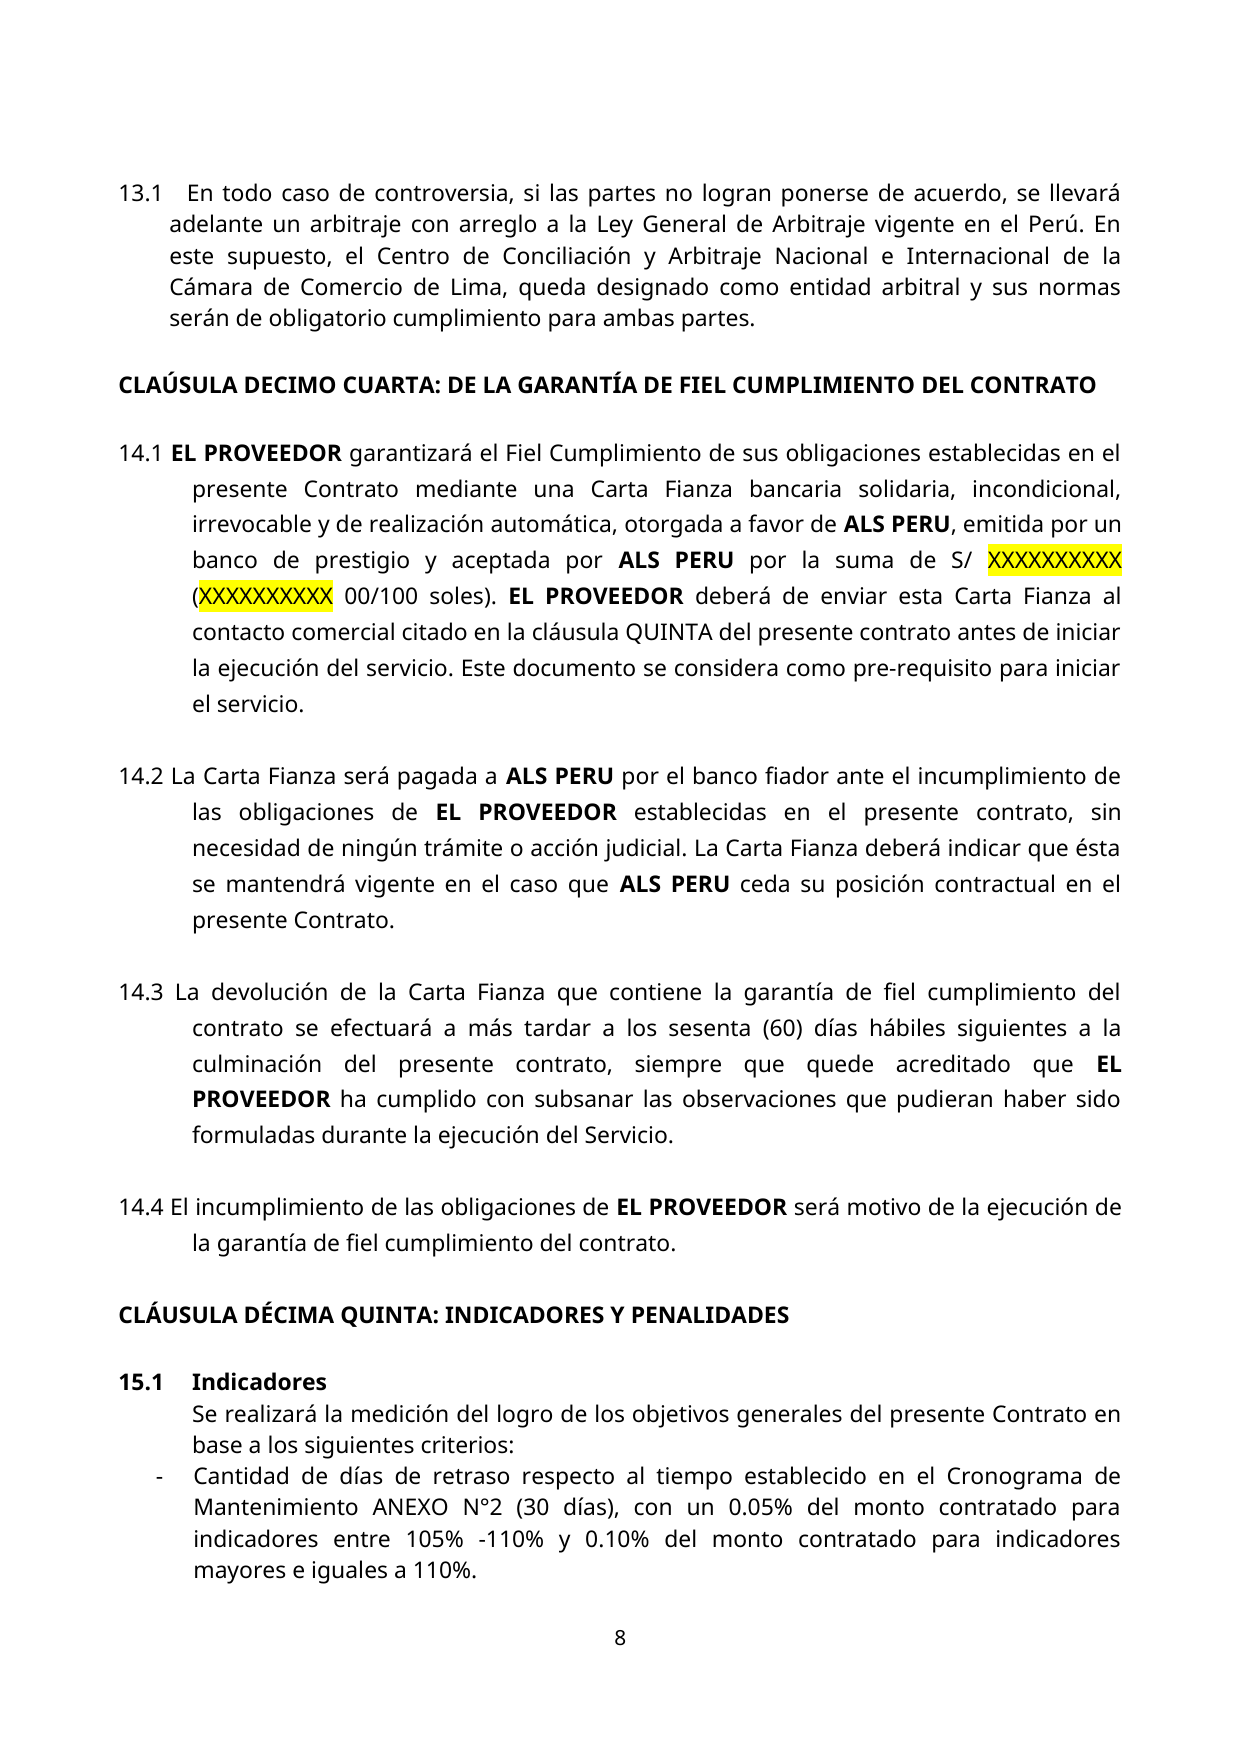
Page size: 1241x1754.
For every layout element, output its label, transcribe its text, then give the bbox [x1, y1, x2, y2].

text CLAÚSULA DECIMO CUARTA: DE LA GARANTÍA DE FIEL CUMPLIMIENTO DEL CONTRATO [118, 369, 1122, 401]
list En todo caso de controversia, si las partes no logran ponerse de acuerdo, se llevará adelante un arbitraje con arreglo a la Ley General de Arbitraje vigente en el Perú. En este supuesto, el Centro de Conciliación y Arbitraje Nacional e Internacional de la Cámara de Comercio de Lima, queda designado como entidad arbitral y sus normas serán de obligatorio cumplimiento para ambas partes. [118, 177, 1122, 333]
text 14.3 La devolución de la Carta Fianza que contiene la garantía de fiel cumplimiento del contrato se efectuará a más tardar a los sesenta (60) días hábiles siguientes a la culminación del presente contrato, siempre que quede acreditado que EL PROVEEDOR ha cumplido con subsanar las observaciones que pudieran haber sido formuladas durante la ejecución del Servicio. [118, 976, 1122, 1151]
text 14.1 EL PROVEEDOR garantizará el Fiel Cumplimiento de sus obligaciones establecidas en el presente Contrato mediante una Carta Fianza bancaria solidaria, incondicional, irrevocable y de realización automática, otorgada a favor de ALS PERU, emitida por un banco de prestigio y aceptada por ALS PERU por la suma de S/ XXXXXXXXXX (XXXXXXXXXX 00/100 soles). EL PROVEEDOR deberá de enviar esta Carta Fianza al contacto comercial citado en la cláusula QUINTA del presente contrato antes de iniciar la ejecución del servicio. Este documento se considera como pre-requisito para iniciar el servicio. [118, 437, 1122, 719]
text CLÁUSULA DÉCIMA QUINTA: INDICADORES Y PENALIDADES [118, 1299, 1122, 1330]
list Se realizará la medición del logro de los objetivos generales del presente Contrato en base a los siguientes criterios: [192, 1397, 1122, 1460]
list Indicadores [118, 1366, 1122, 1397]
list Cantidad de días de retraso respecto al tiempo establecido en el Cronograma de Mantenimiento ANEXO N°2 (30 días), con un 0.05% del monto contratado para indicadores entre 105% -110% y 0.10% del monto contratado para indicadores mayores e iguales a 110%. [156, 1460, 1122, 1585]
text 14.4 El incumplimiento de las obligaciones de EL PROVEEDOR será motivo de la ejecución de la garantía de fiel cumplimiento del contrato. [118, 1191, 1122, 1258]
text 14.2 La Carta Fianza será pagada a ALS PERU por el banco fiador ante el incumplimiento de las obligaciones de EL PROVEEDOR establecidas en el presente contrato, sin necesidad de ningún trámite o acción judicial. La Carta Fianza deberá indicar que ésta se mantendrá vigente en el caso que ALS PERU ceda su posición contractual en el presente Contrato. [118, 760, 1122, 935]
